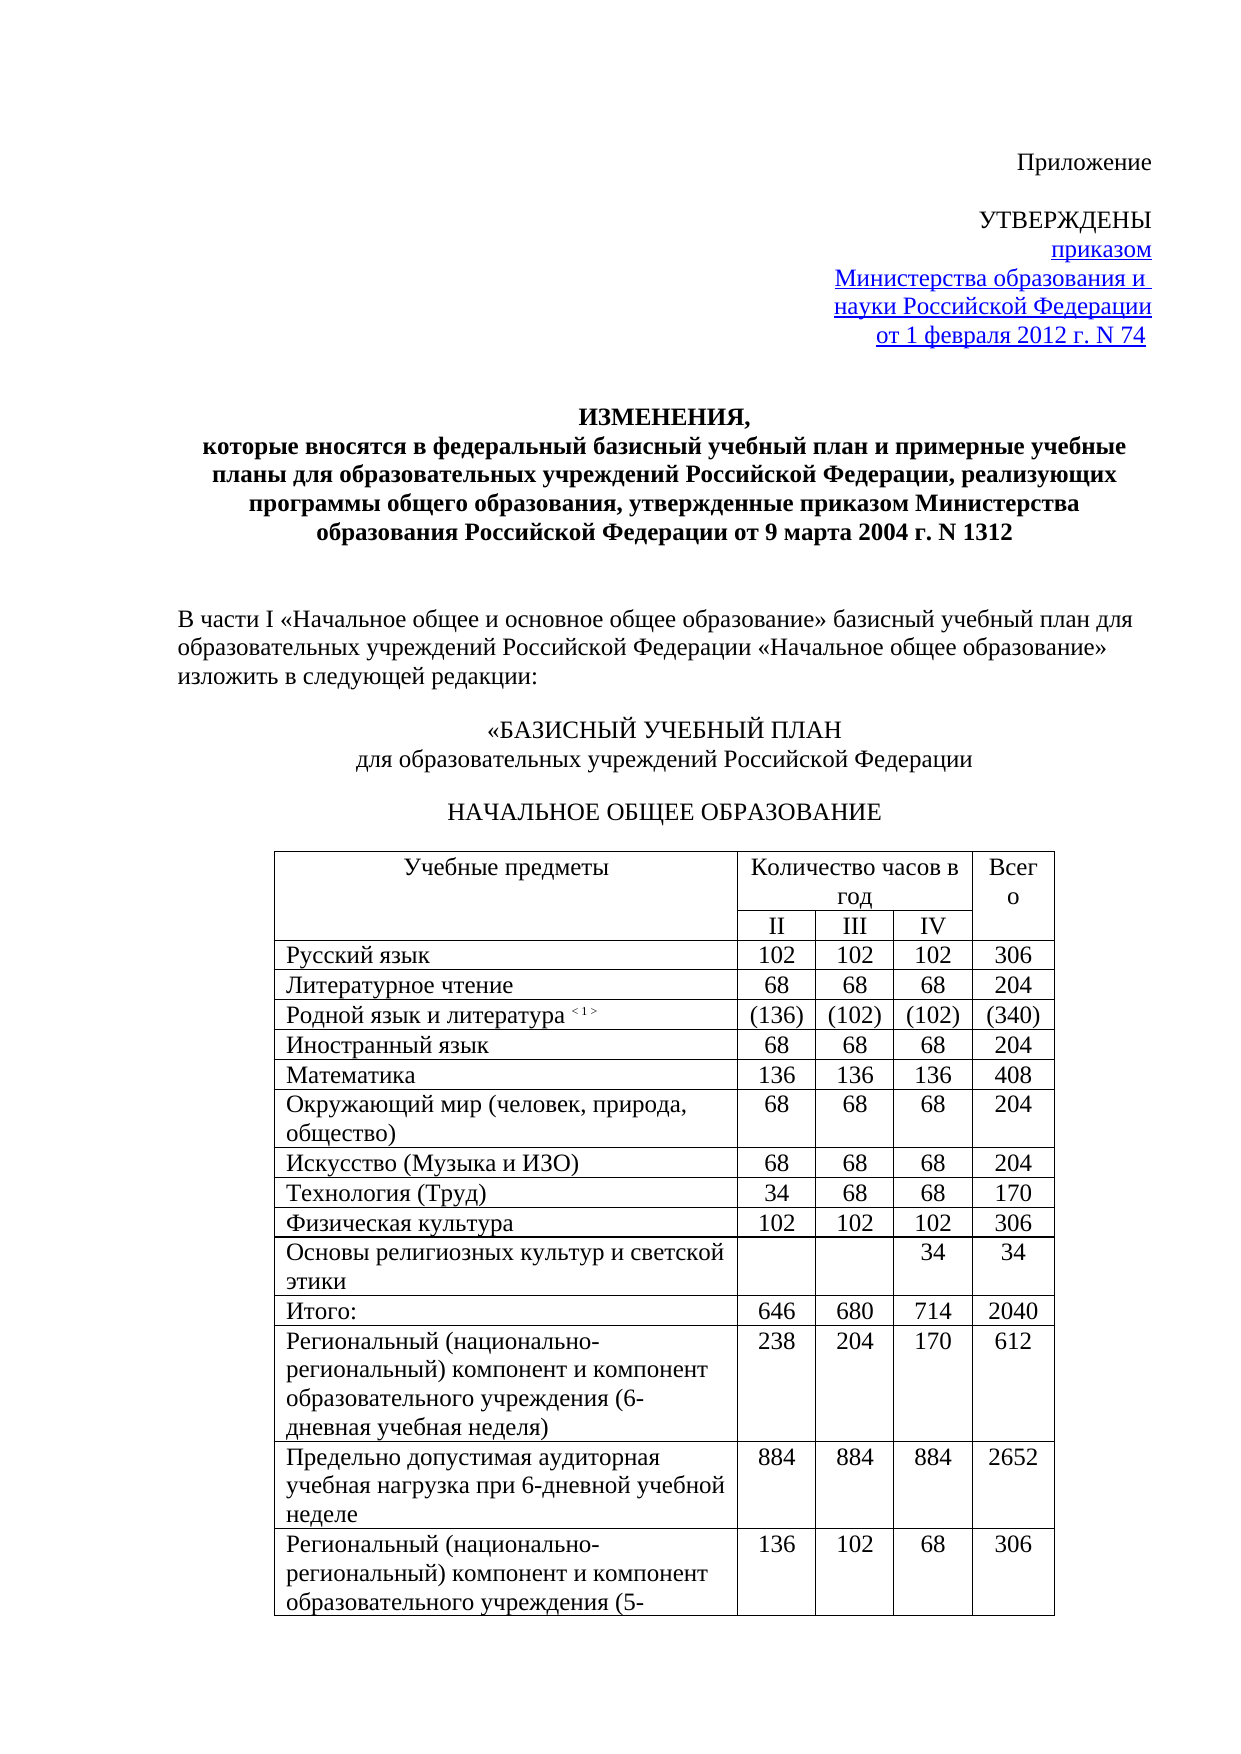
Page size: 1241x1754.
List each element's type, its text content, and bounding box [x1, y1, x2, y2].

table_cell [816, 1238, 893, 1295]
table_cell 68 [894, 1148, 972, 1177]
table_cell III [816, 911, 893, 939]
table_cell Математика [275, 1060, 737, 1088]
table_cell 170 [973, 1178, 1054, 1207]
table_cell 238 [738, 1326, 815, 1441]
table_cell 34 [738, 1178, 815, 1207]
table_cell 68 [738, 1030, 815, 1059]
table_cell 34 [894, 1238, 972, 1295]
table_cell 102 [894, 1208, 972, 1236]
table_cell 2652 [973, 1442, 1054, 1528]
table_cell Региональный (национально-региональный) компонент и компонент образовательного учреждения (6-дневная учебная неделя) [275, 1326, 737, 1441]
table_cell Предельно допустимая аудиторная учебная нагрузка при 6-дневной учебной неделе [275, 1442, 737, 1528]
table_cell 714 [894, 1296, 972, 1325]
table_cell 68 [738, 1090, 815, 1147]
table_cell 68 [738, 1148, 815, 1177]
table_cell 102 [816, 1208, 893, 1236]
table_cell 204 [973, 970, 1054, 999]
table_cell 68 [816, 1090, 893, 1147]
table_cell 306 [973, 941, 1054, 969]
table_cell 102 [816, 1529, 893, 1615]
table_cell 136 [816, 1060, 893, 1088]
table_cell 68 [894, 1030, 972, 1059]
table_cell (136) [738, 1000, 815, 1029]
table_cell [275, 1529, 737, 1615]
text Приложение [177, 147, 1152, 176]
text ИЗМЕНЕНИЯ, которые вносятся в федеральный базисный учебный план и примерные учебные планы для образовательных учреждений Российской Федерации, реализующих программы общего образования, утвержденные приказом Министерства образования Российской Федерации от 9 марта 2004 г. N 1312 [177, 402, 1152, 546]
table_cell 102 [816, 941, 893, 969]
table_cell 68 [816, 1178, 893, 1207]
table_cell 204 [973, 1148, 1054, 1177]
table_cell 102 [738, 941, 815, 969]
table_cell Итого: [275, 1296, 737, 1325]
table_cell 408 [973, 1060, 1054, 1088]
table_cell Технология (Труд) [275, 1178, 737, 1207]
table_cell 306 [973, 1529, 1054, 1615]
table_cell 68 [816, 1148, 893, 1177]
table_cell 68 [894, 970, 972, 999]
text «БАЗИСНЫЙ УЧЕБНЫЙ ПЛАН для образовательных учреждений Российской Федерации [177, 715, 1152, 772]
table_header Количество часов в год [738, 852, 972, 910]
table_cell [738, 1238, 815, 1295]
table_cell 136 [738, 1060, 815, 1088]
table_cell 68 [816, 970, 893, 999]
table_cell Основы религиозных культур и светской этики [275, 1238, 737, 1295]
table_cell 102 [894, 941, 972, 969]
table_cell 170 [894, 1326, 972, 1441]
table_cell (102) [894, 1000, 972, 1029]
text В части I «Начальное общее и основное общее образование» базисный учебный план для образовательных учреждений Российской Федерации «Начальное общее образование» изложить в следующей редакции: [177, 604, 1152, 690]
table_cell 68 [738, 970, 815, 999]
table_cell 68 [816, 1030, 893, 1059]
table_cell 34 [973, 1238, 1054, 1295]
table_cell (102) [816, 1000, 893, 1029]
table_cell 136 [894, 1060, 972, 1088]
table_cell 884 [816, 1442, 893, 1528]
table_cell 68 [894, 1178, 972, 1207]
table_cell 204 [973, 1030, 1054, 1059]
table_cell Искусство (Музыка и ИЗО) [275, 1148, 737, 1177]
table_cell 102 [738, 1208, 815, 1236]
table_cell (340) [973, 1000, 1054, 1029]
table_cell 884 [738, 1442, 815, 1528]
table_cell 680 [816, 1296, 893, 1325]
table_cell Родной язык и литература < 1 > [275, 1000, 737, 1029]
table_cell 884 [894, 1442, 972, 1528]
table_cell IV [894, 911, 972, 939]
table_cell Русский язык [275, 941, 737, 969]
table_cell 306 [973, 1208, 1054, 1236]
table_cell Иностранный язык [275, 1030, 737, 1059]
text НАЧАЛЬНОЕ ОБЩЕЕ ОБРАЗОВАНИЕ [177, 797, 1152, 826]
table_cell Литературное чтение [275, 970, 737, 999]
table_cell 68 [894, 1090, 972, 1147]
text УТВЕРЖДЕНЫ приказом Министерства образования и науки Российской Федерации от 1 февраля 2012 г. N 74 [177, 205, 1152, 377]
table_cell 136 [738, 1529, 815, 1615]
table_cell Окружающий мир (человек, природа, общество) [275, 1090, 737, 1147]
table_cell Физическая культура [275, 1208, 737, 1236]
table_cell 68 [894, 1529, 972, 1615]
table_cell 204 [973, 1090, 1054, 1147]
table_cell 2040 [973, 1296, 1054, 1325]
table_cell II [738, 911, 815, 939]
table_cell 612 [973, 1326, 1054, 1441]
table_cell 646 [738, 1296, 815, 1325]
table_header Учебные предметы [275, 852, 737, 939]
table_cell 204 [816, 1326, 893, 1441]
table_header Всего [973, 852, 1054, 939]
